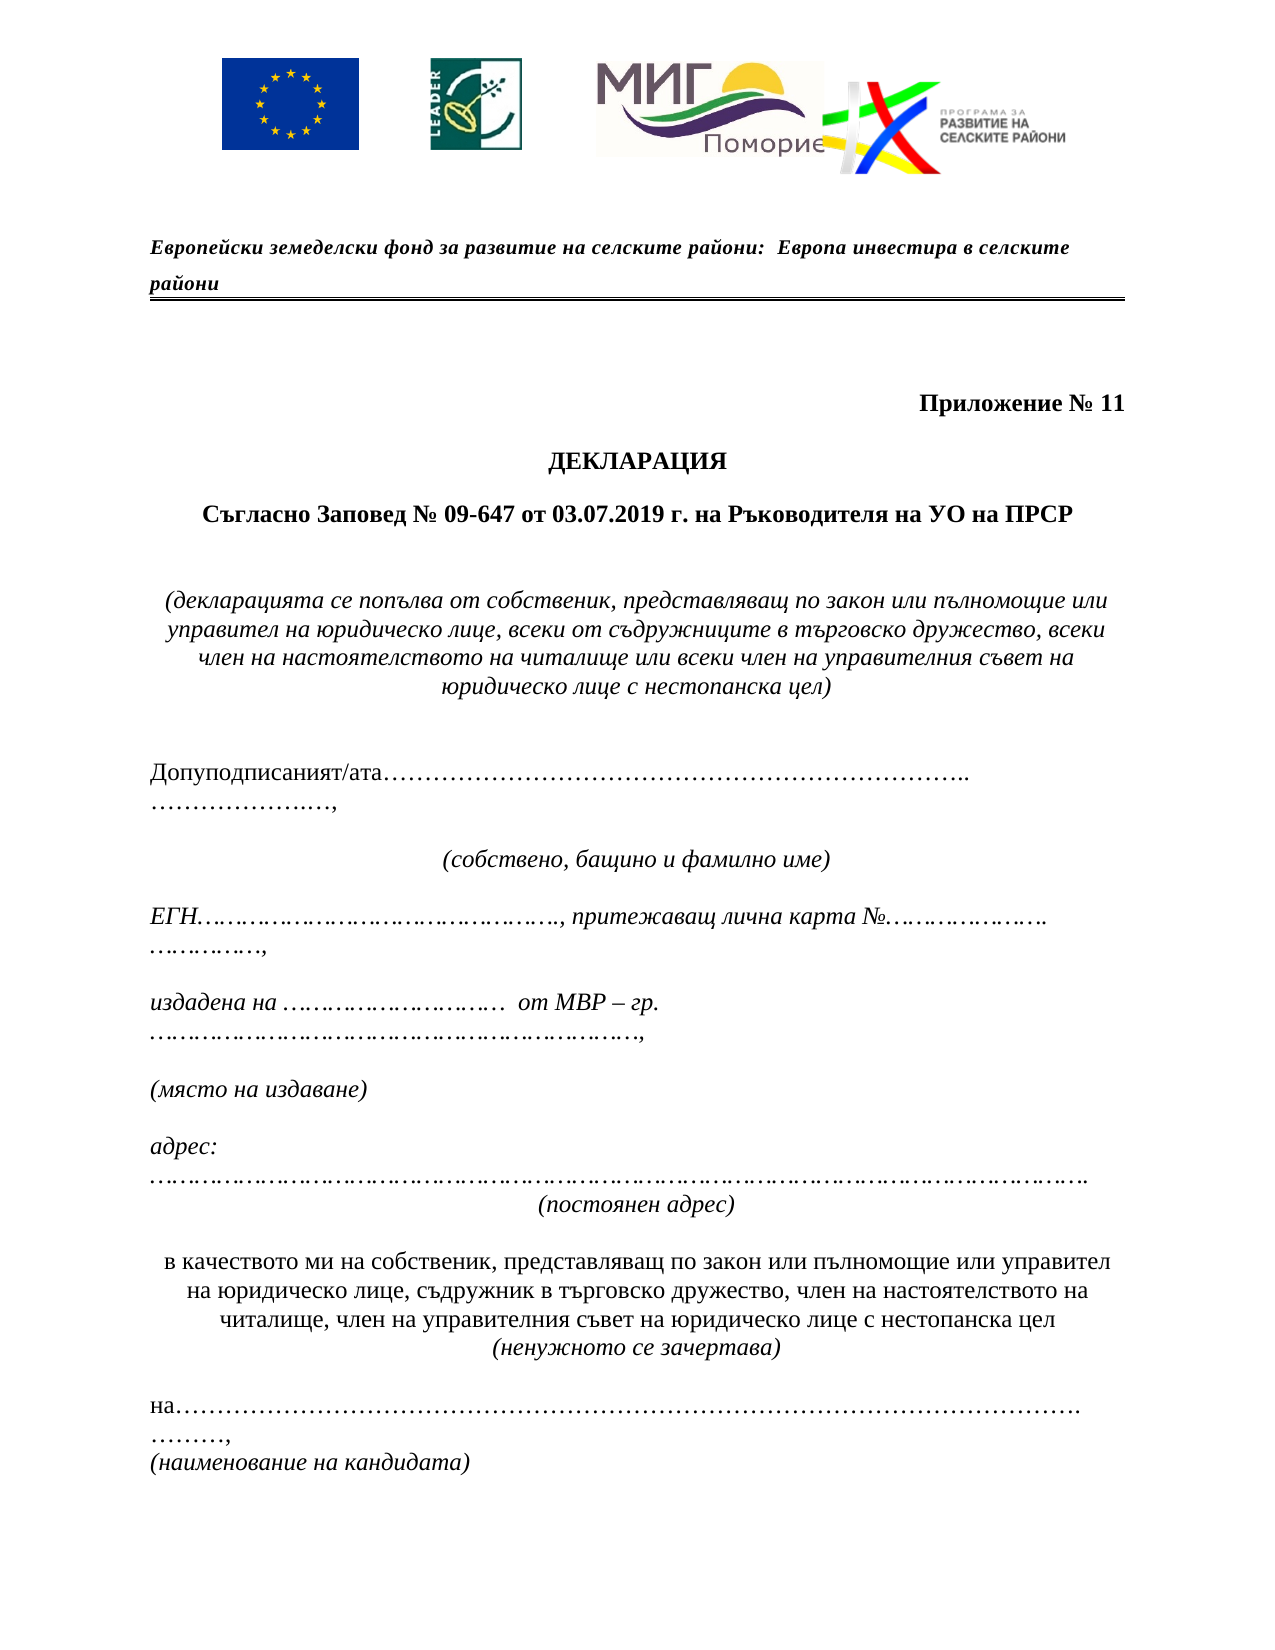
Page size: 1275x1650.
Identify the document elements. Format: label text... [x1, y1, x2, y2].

text (наименование на кандидата) [150, 1447, 1125, 1476]
text в качеството ми на собственик, представляващ по закон или пълномощие или управител на юридическо лице, съдружник в търговско дружество, член на настоятелството на читалище, член на управителния съвет на юридическо лице с нестопанска цел (ненужното се зачертава) [150, 1246, 1125, 1361]
text (постоянен адрес) [150, 1189, 1125, 1217]
picture [222, 58, 359, 150]
text (място на издаване) [150, 1074, 1125, 1102]
text (декларацията се попълва от собственик, представляващ по закон или пълномощие или управител на юридическо лице, всеки от съдружниците в търговско дружество, всеки член на настоятелството на читалище или всеки член на управителния съвет на юридическо лице с нестопанска цел) [150, 585, 1125, 700]
text ДЕКЛАРАЦИЯ [150, 446, 1125, 474]
picture [596, 61, 1076, 181]
text Съгласно Заповед № 09-647 от 03.07.2019 г. на Ръководителя на УО на ПРСР [150, 499, 1125, 527]
text адрес:………………………………………………………………………………………………………………. [150, 1131, 1125, 1189]
picture [430, 58, 522, 150]
text на……………………………………………………………………………………………….………, [150, 1390, 1125, 1447]
text ЕГН…………………………………………., притежаващ лична карта №………………….……………, [150, 901, 1125, 959]
text (собствено, бащино и фамилно име) [150, 844, 1125, 872]
text Допуподписаният/ата……………………………………………………………..……………….…, [150, 757, 1125, 815]
text издадена на ………………………… от МВР – гр. …………………………………………………………, [150, 987, 1125, 1045]
text Приложение № 11 [150, 388, 1125, 417]
